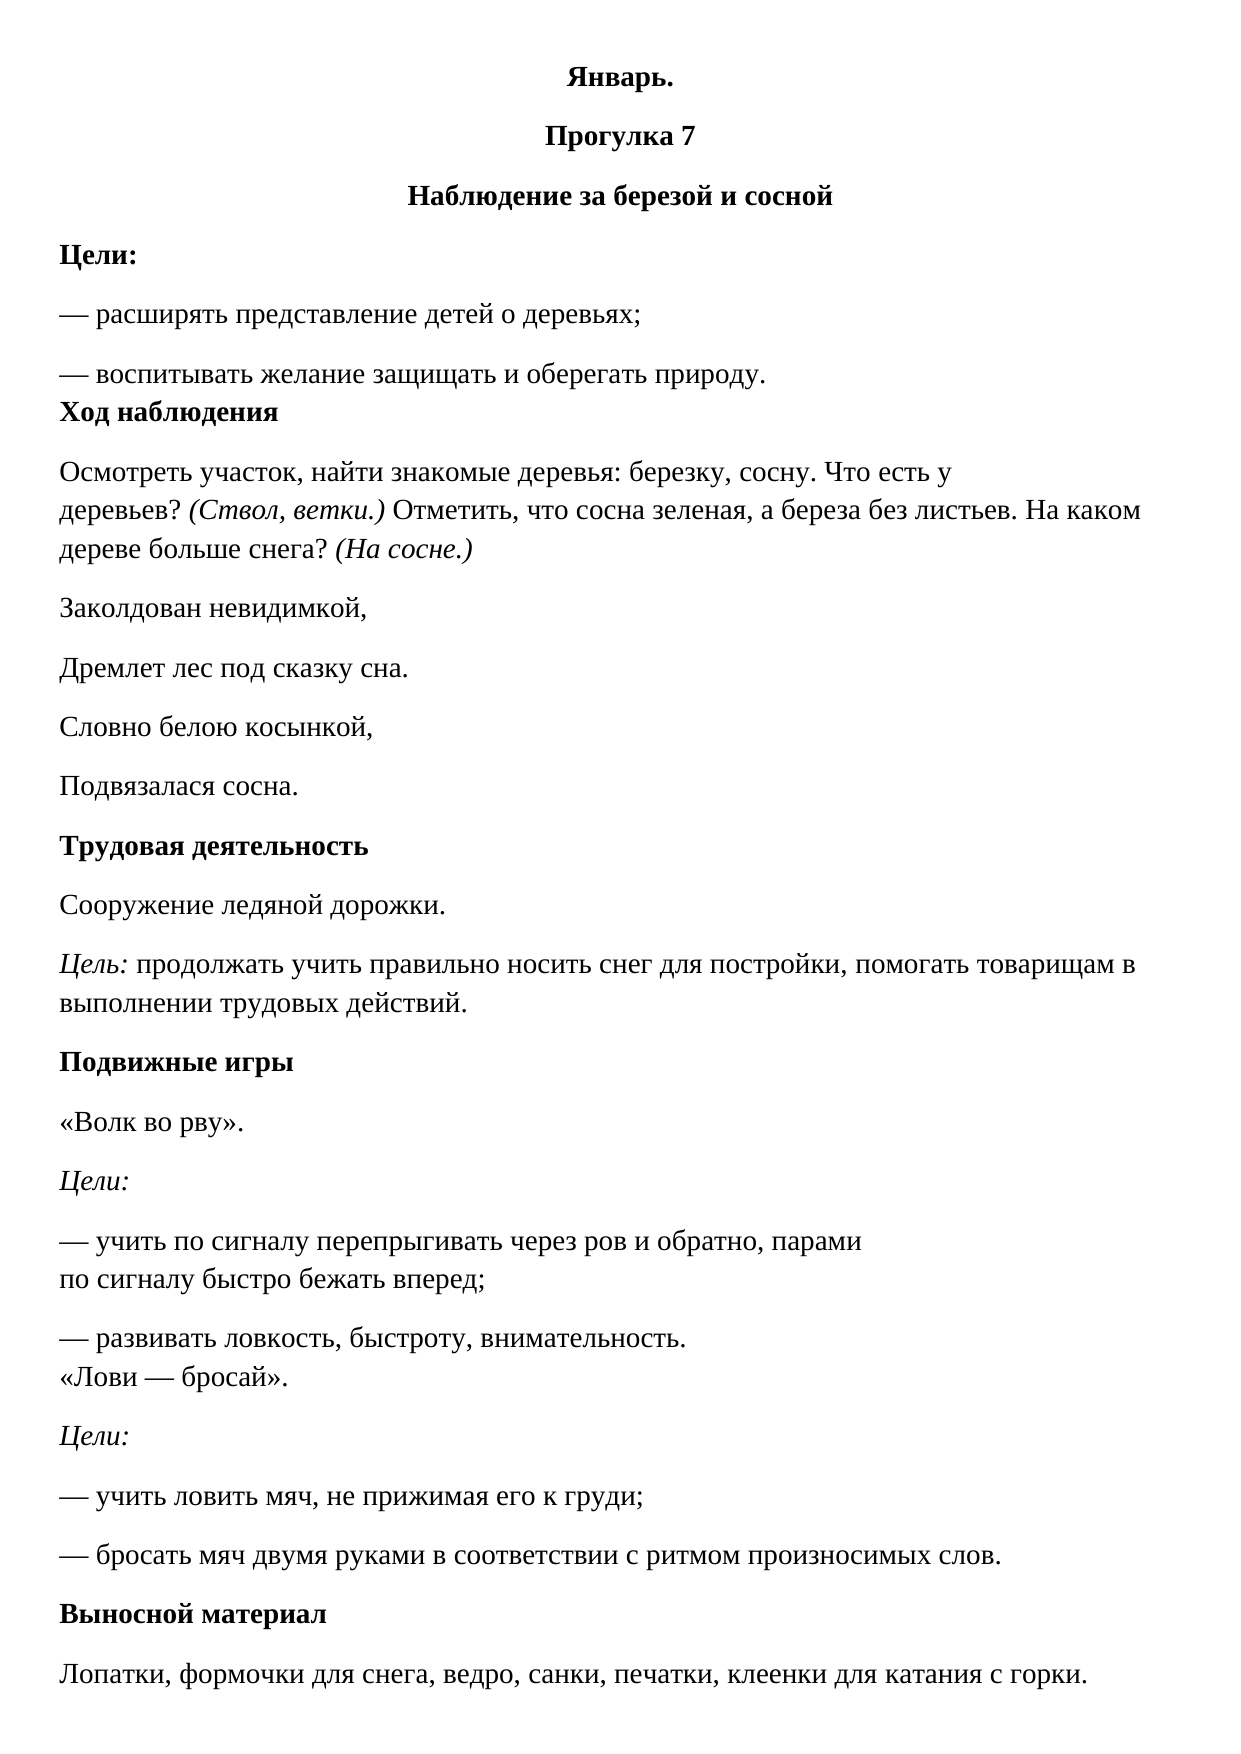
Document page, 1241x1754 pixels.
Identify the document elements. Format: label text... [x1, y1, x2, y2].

text Заколдован невидимкой, [59, 590, 1181, 624]
text Словно белою косынкой, [59, 709, 1181, 743]
text «Волк во рву». [59, 1104, 1181, 1137]
text Подвижные игры [59, 1044, 1181, 1078]
text Цели: [59, 1163, 1181, 1197]
text Прогулка 7 [59, 118, 1181, 152]
text — учить по сигналу перепрыгивать через ров и обратно, парами по сигналу быстро бежать вперед; [59, 1223, 1181, 1295]
text Цели: [59, 237, 1181, 271]
text Трудовая деятельность [59, 828, 1181, 861]
text Цель: продолжать учить правильно носить снег для постройки, помогать товарищам в выполнении трудовых действий. [59, 947, 1181, 1019]
text Дремлет лес под сказку сна. [59, 650, 1181, 683]
text Подвязалася сосна. [59, 768, 1181, 802]
text Январь. [59, 59, 1181, 93]
text Лопатки, формочки для снега, ведро, санки, печатки, клеенки для катания с горки. [59, 1656, 1181, 1689]
text — расширять представление детей о деревьях; [59, 297, 1181, 330]
text — воспитывать желание защищать и оберегать природу. Ход наблюдения [59, 356, 1181, 428]
text — бросать мяч двумя руками в соответствии с ритмом произносимых слов. [59, 1537, 1181, 1571]
text — развивать ловкость, быстроту, внимательность. «Лови — бросай». [59, 1321, 1181, 1393]
text Наблюдение за березой и сосной [59, 178, 1181, 211]
text Сооружение ледяной дорожки. [59, 887, 1181, 921]
text — учить ловить мяч, не прижимая его к груди; [59, 1478, 1181, 1511]
text Выносной материал [59, 1597, 1181, 1630]
text Осмотреть участок, найти знакомые деревья: березку, сосну. Что есть у деревьев? (Ствол, ветки.) Отметить, что сосна зеленая, а береза без листьев. На каком дереве больше снега? (На сосне.) [59, 454, 1181, 564]
text Цели: [59, 1418, 1181, 1452]
